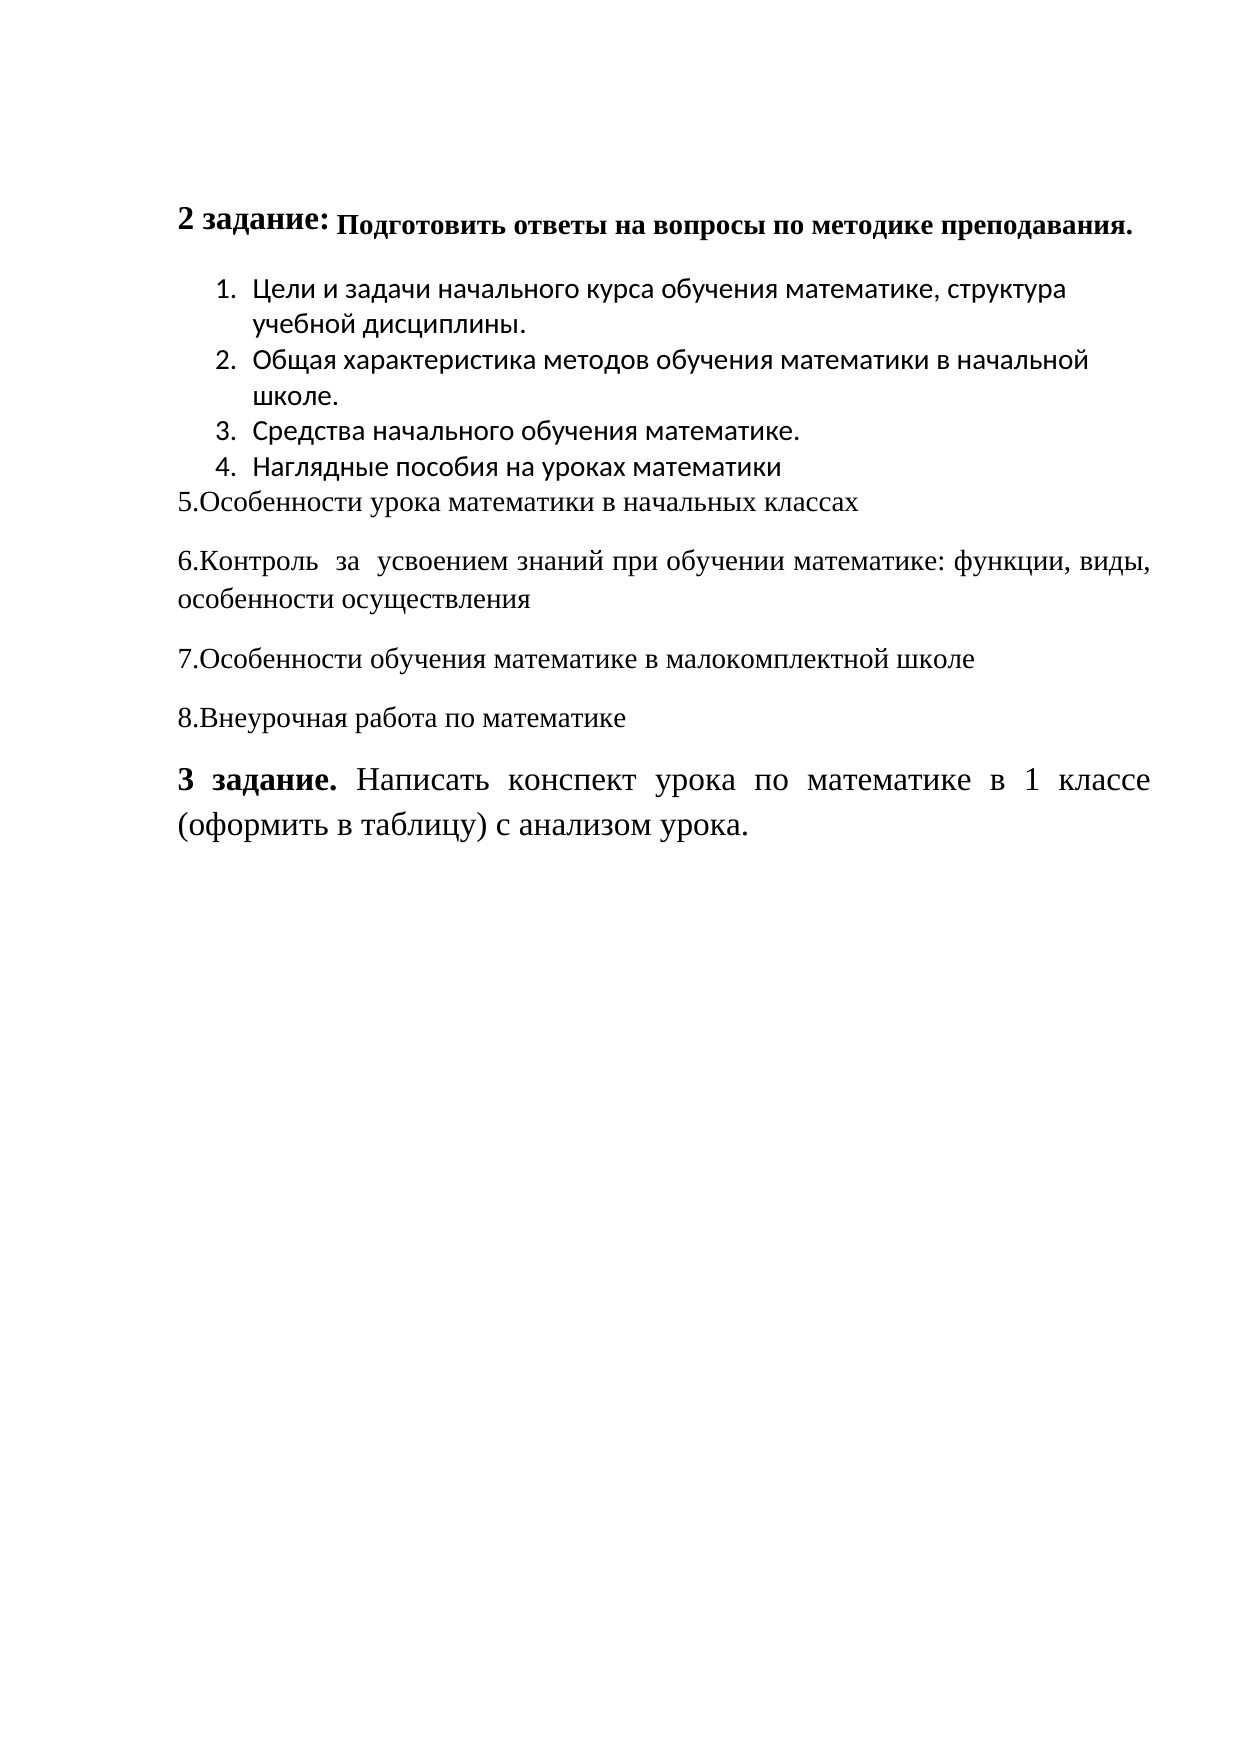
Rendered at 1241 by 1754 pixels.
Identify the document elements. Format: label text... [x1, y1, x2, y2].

text 6.Контроль за усвоением знаний при обучении математике: функции, виды, особенности осуществления [177, 543, 1152, 615]
list Наглядные пособия на уроках математики [215, 448, 1152, 484]
list Цели и задачи начального курса обучения математике, структура учебной дисциплины. [215, 270, 1152, 341]
text 2 задание: Подготовить ответы на вопросы по методике преподавания. [177, 183, 1152, 241]
list Общая характеристика методов обучения математики в начальной школе. [215, 341, 1152, 412]
text 7.Особенности обучения математике в малокомплектной школе [177, 641, 1152, 674]
list Средства начального обучения математике. [215, 412, 1152, 448]
text 5.Особенности урока математики в начальных классах [177, 484, 1152, 517]
text 8.Внеурочная работа по математике [177, 700, 1152, 734]
text 3 задание. Написать конспект урока по математике в 1 классе (оформить в таблицу) с анализом урока. [177, 760, 1152, 842]
